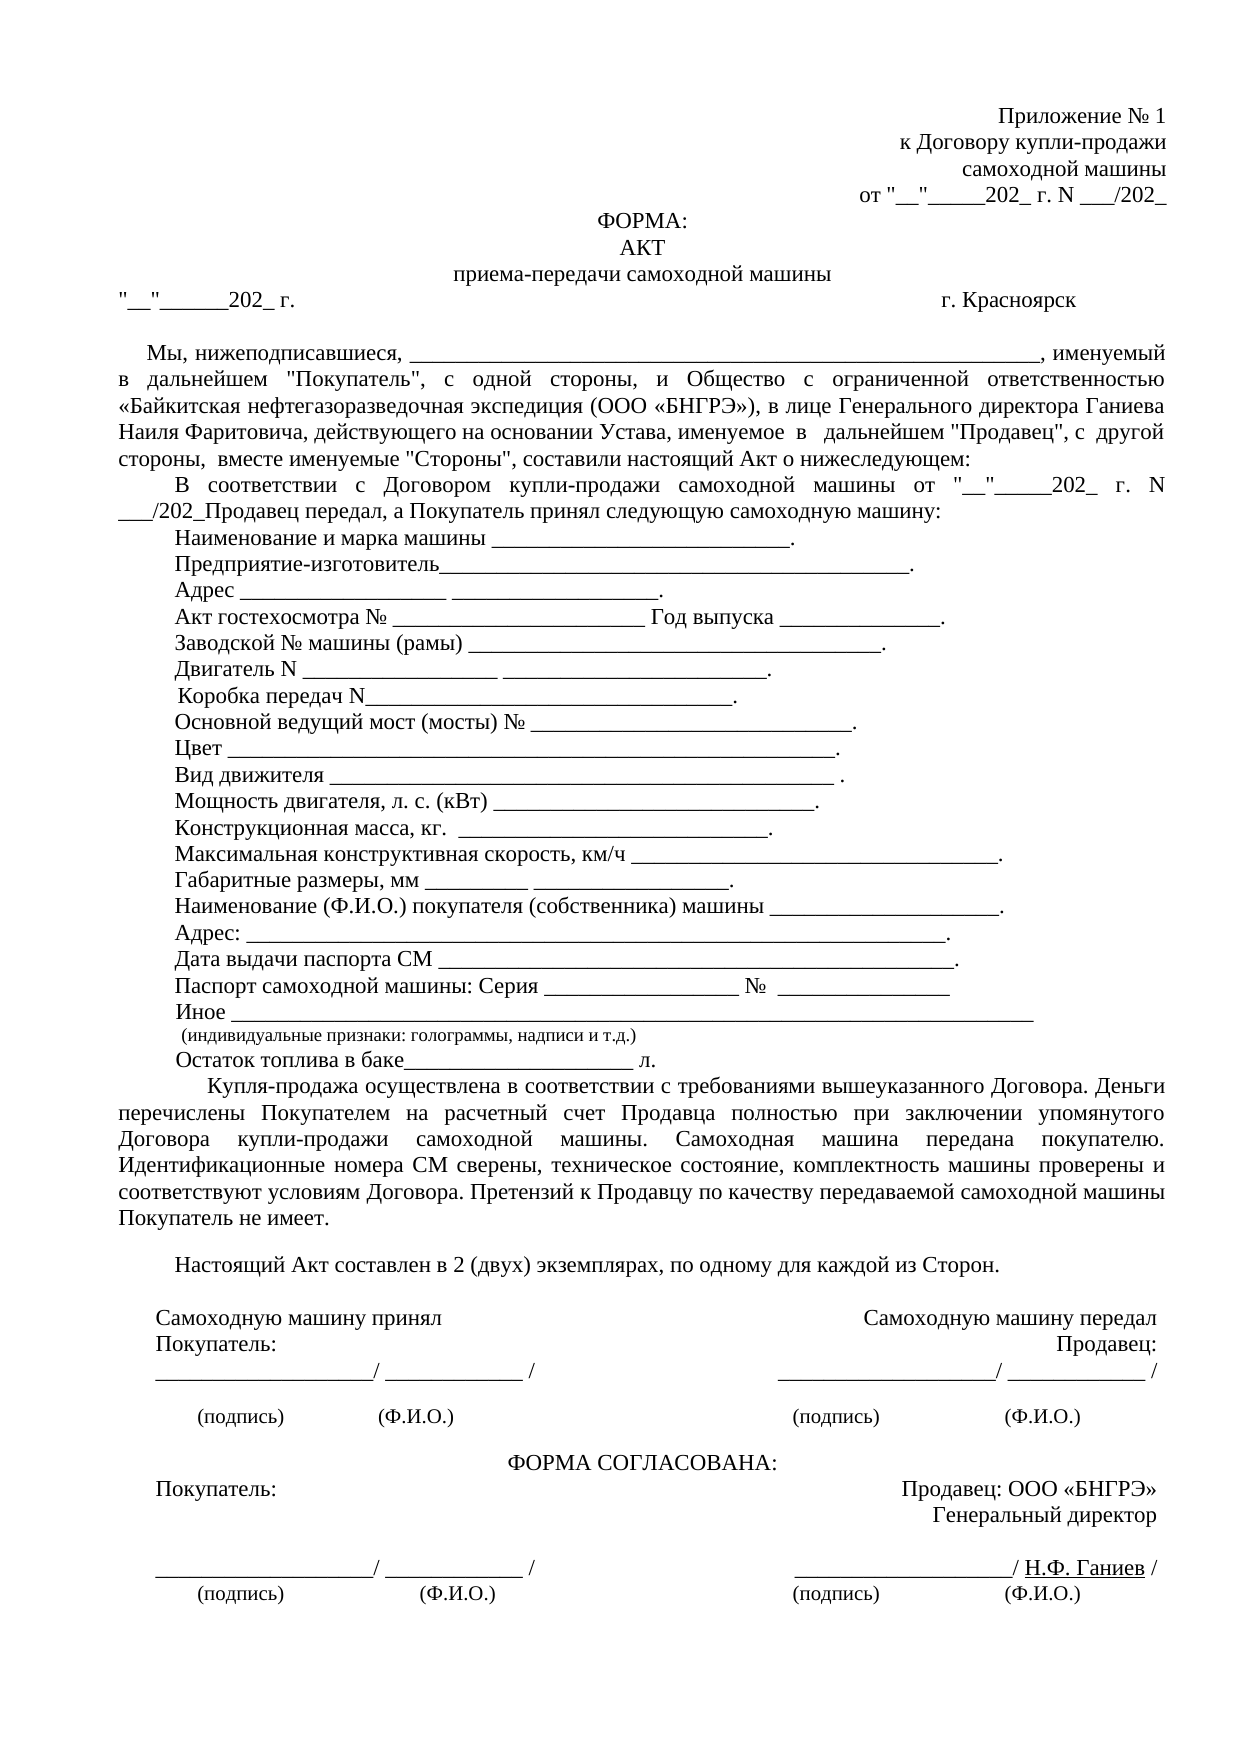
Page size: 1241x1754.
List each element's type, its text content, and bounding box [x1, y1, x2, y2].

table_header Приложение № 1 к Договору купли-продажи самоходной машины от "__"_____202_ г. N ___/202_ ФОРМА: АКТ приема-передачи самоходной машины "__"______202_ г. г. Красноярск Мы, нижеподписавшиеся, _______________________________________________________, именуемый в дальнейшем "Покупатель", с одной стороны, и Общество с ограниченной ответственностью «Байкитская нефтегазоразведочная экспедиция (ООО «БНГРЭ»), в лице Генерального директора Ганиева Наиля Фаритовича, действующего на основании Устава, именуемое в дальнейшем "Продавец", с другой стороны, вместе именуемые "Стороны", составили настоящий Акт о нижеследующем: В соответствии с Договором купли-продажи самоходной машины от "__"_____202_ г. N ___/202_Продавец передал, а Покупатель принял следующую самоходную машину: Наименование и марка машины __________________________. Предприятие-изготовитель_________________________________________. Адрес __________________ __________________. Акт гостехосмотра № ______________________ Год выпуска ______________. Заводской № машины (рамы) ____________________________________. Двигатель N _________________ _______________________. Коробка передач N________________________________. Основной ведущий мост (мосты) № ____________________________. Цвет _____________________________________________________. Вид движителя ____________________________________________ . Мощность двигателя, л. с. (кВт) ____________________________. Конструкционная масса, кг. ___________________________. Максимальная конструктивная скорость, км/ч ________________________________. Габаритные размеры, мм _________ _________________. Наименование (Ф.И.О.) покупателя (собственника) машины ____________________. Адрес: _____________________________________________________________. Дата выдачи паспорта СМ _____________________________________________. Паспорт самоходной машины: Серия _________________ № _______________ Иное ______________________________________________________________________ (индивидуальные признаки: голограммы, надписи и т.д.) Остаток топлива в баке____________________ л. Купля-продажа осуществлена в соответствии с требованиями вышеуказанного Договора. Деньги перечислены Покупателем на расчетный счет Продавца полностью при заключении упомянутого Договора купли-продажи самоходной машины. Самоходная машина передана покупателю. Идентификационные номера СМ сверены, техническое состояние, комплектность машины проверены и соответствуют условиям Договора. Претензий к Продавцу по качеству передаваемой самоходной машины Покупатель не имеет. Настоящий Акт составлен в 2 (двух) экземплярах, по одному для каждой из Сторон. ФОРМА СОГЛАСОВАНА: [118, 102, 1166, 1626]
